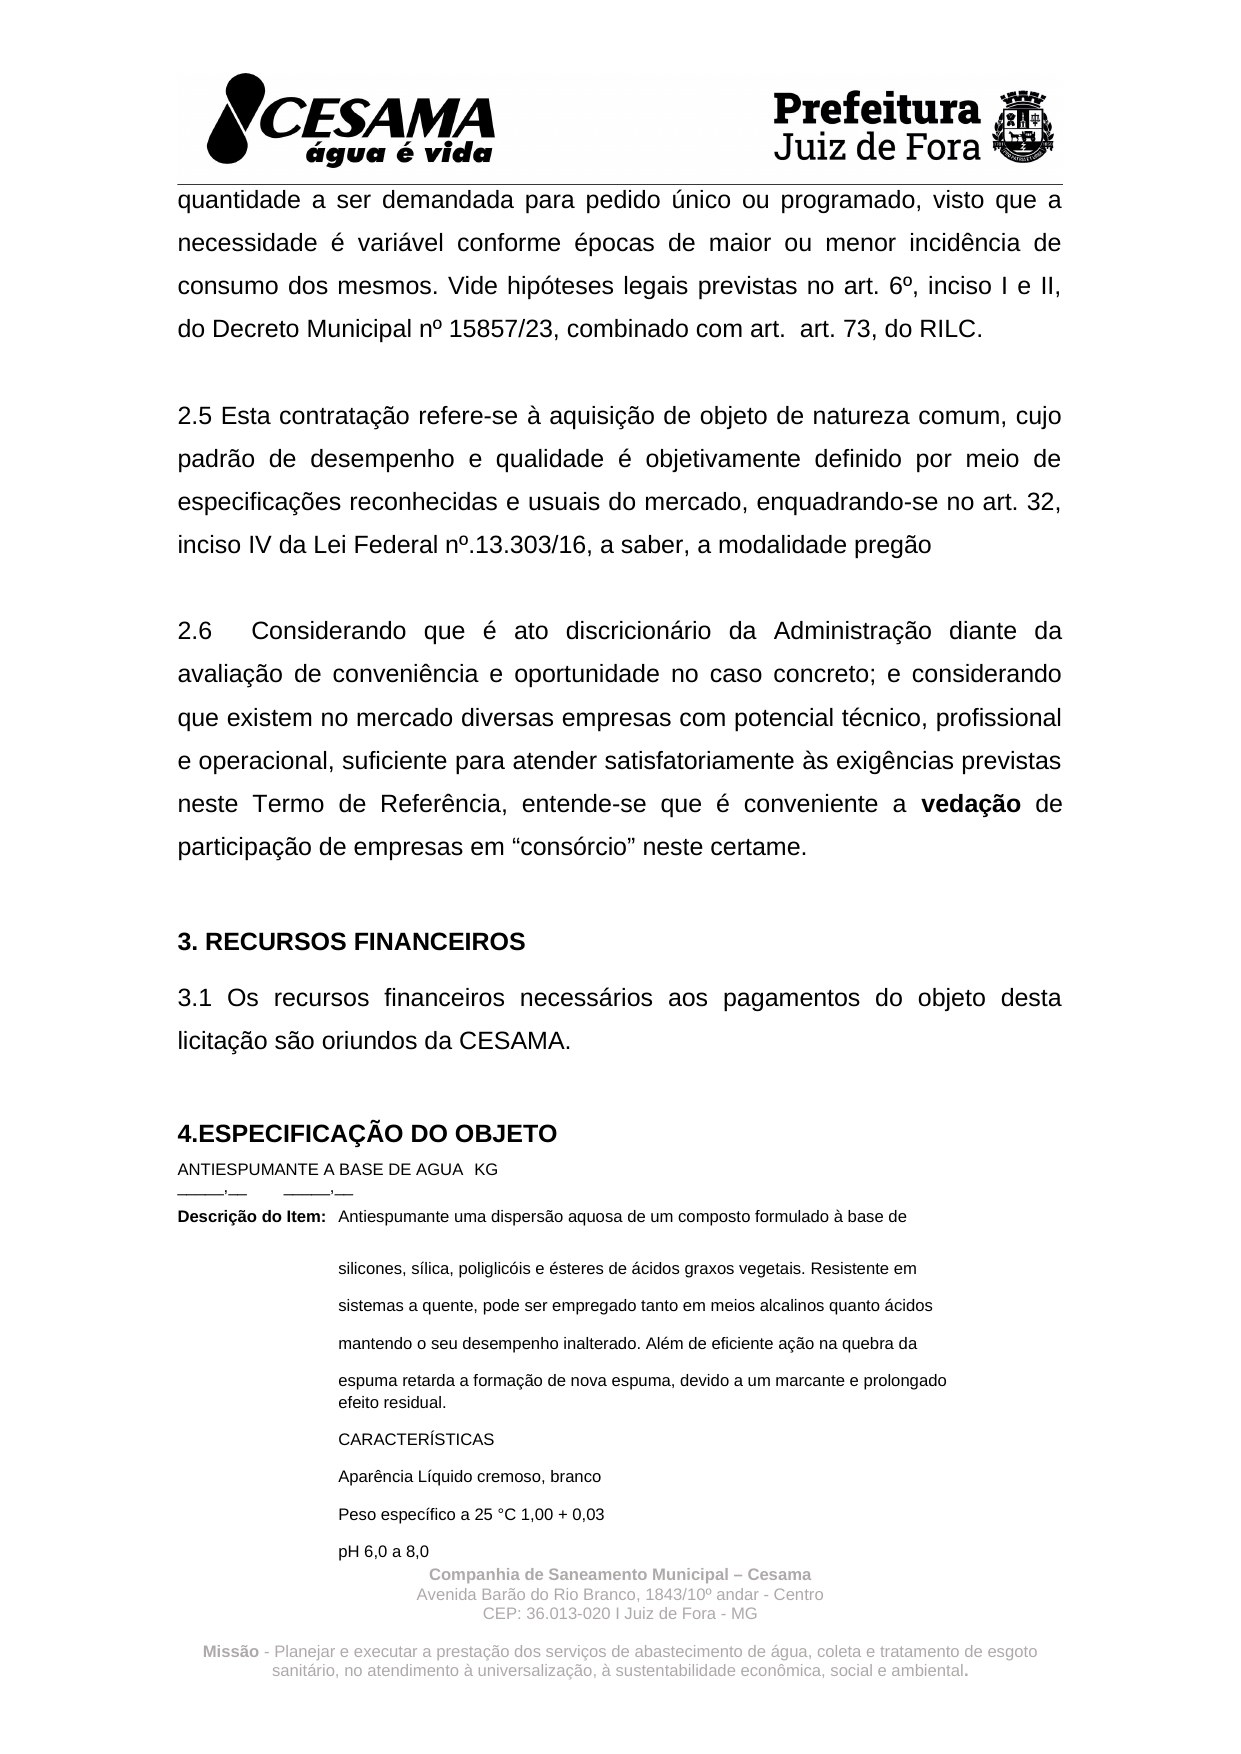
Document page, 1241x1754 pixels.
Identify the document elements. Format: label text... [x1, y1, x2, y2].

text 3. RECURSOS FINANCEIROS [177, 927, 1063, 956]
text Descrição do Item: Antiespumante uma dispersão aquosa de um composto formulado à base de [177, 1203, 1063, 1228]
text silicones, sílica, poliglicóis e ésteres de ácidos graxos vegetais. Resistente em [177, 1262, 1063, 1278]
text espuma retarda a formação de nova espuma, devido a um marcante e prolongado [177, 1374, 1063, 1389]
text 2.5 Esta contratação refere-se à aquisição de objeto de natureza comum, cujo padrão de desempenho e qualidade é objetivamente definido por meio de especificações reconhecidas e usuais do mercado, enquadrando-se no art. 32, inciso IV da Lei Federal nº.13.303/16, a saber, a modalidade pregão [177, 401, 1063, 559]
text mantendo o seu desempenho inalterado. Além de eficiente ação na quebra da [177, 1337, 1063, 1352]
text efeito residual. [177, 1396, 1063, 1411]
text pH 6,0 a 8,0 [177, 1545, 1063, 1561]
text sistemas a quente, pode ser empregado tanto em meios alcalinos quanto ácidos [177, 1299, 1063, 1315]
text Aparência Líquido cremoso, branco [177, 1471, 1063, 1486]
text 2.6 Considerando que é ato discricionário da Administração diante da avaliação de conveniência e oportunidade no caso concreto; e considerando que existem no mercado diversas empresas com potencial técnico, profissional e operacional, suficiente para atender satisfatoriamente às exigências previstas neste Termo de Referência, entende-se que é conveniente a vedação de participação de empresas em “consórcio” neste certame. [177, 616, 1063, 861]
text CARACTERÍSTICAS [177, 1433, 1063, 1449]
text 3.1 Os recursos financeiros necessários aos pagamentos do objeto desta licitação são oriundos da CESAMA. [177, 983, 1063, 1054]
text Peso específico a 25 °C 1,00 + 0,03 [177, 1508, 1063, 1523]
picture [177, 73, 1063, 185]
text ANTIESPUMANTE A BASE DE AGUA KG 3000 _____,__ _____,__ [177, 1162, 1063, 1196]
text 4.ESPECIFICAÇÃO DO OBJETO [177, 1119, 1063, 1148]
